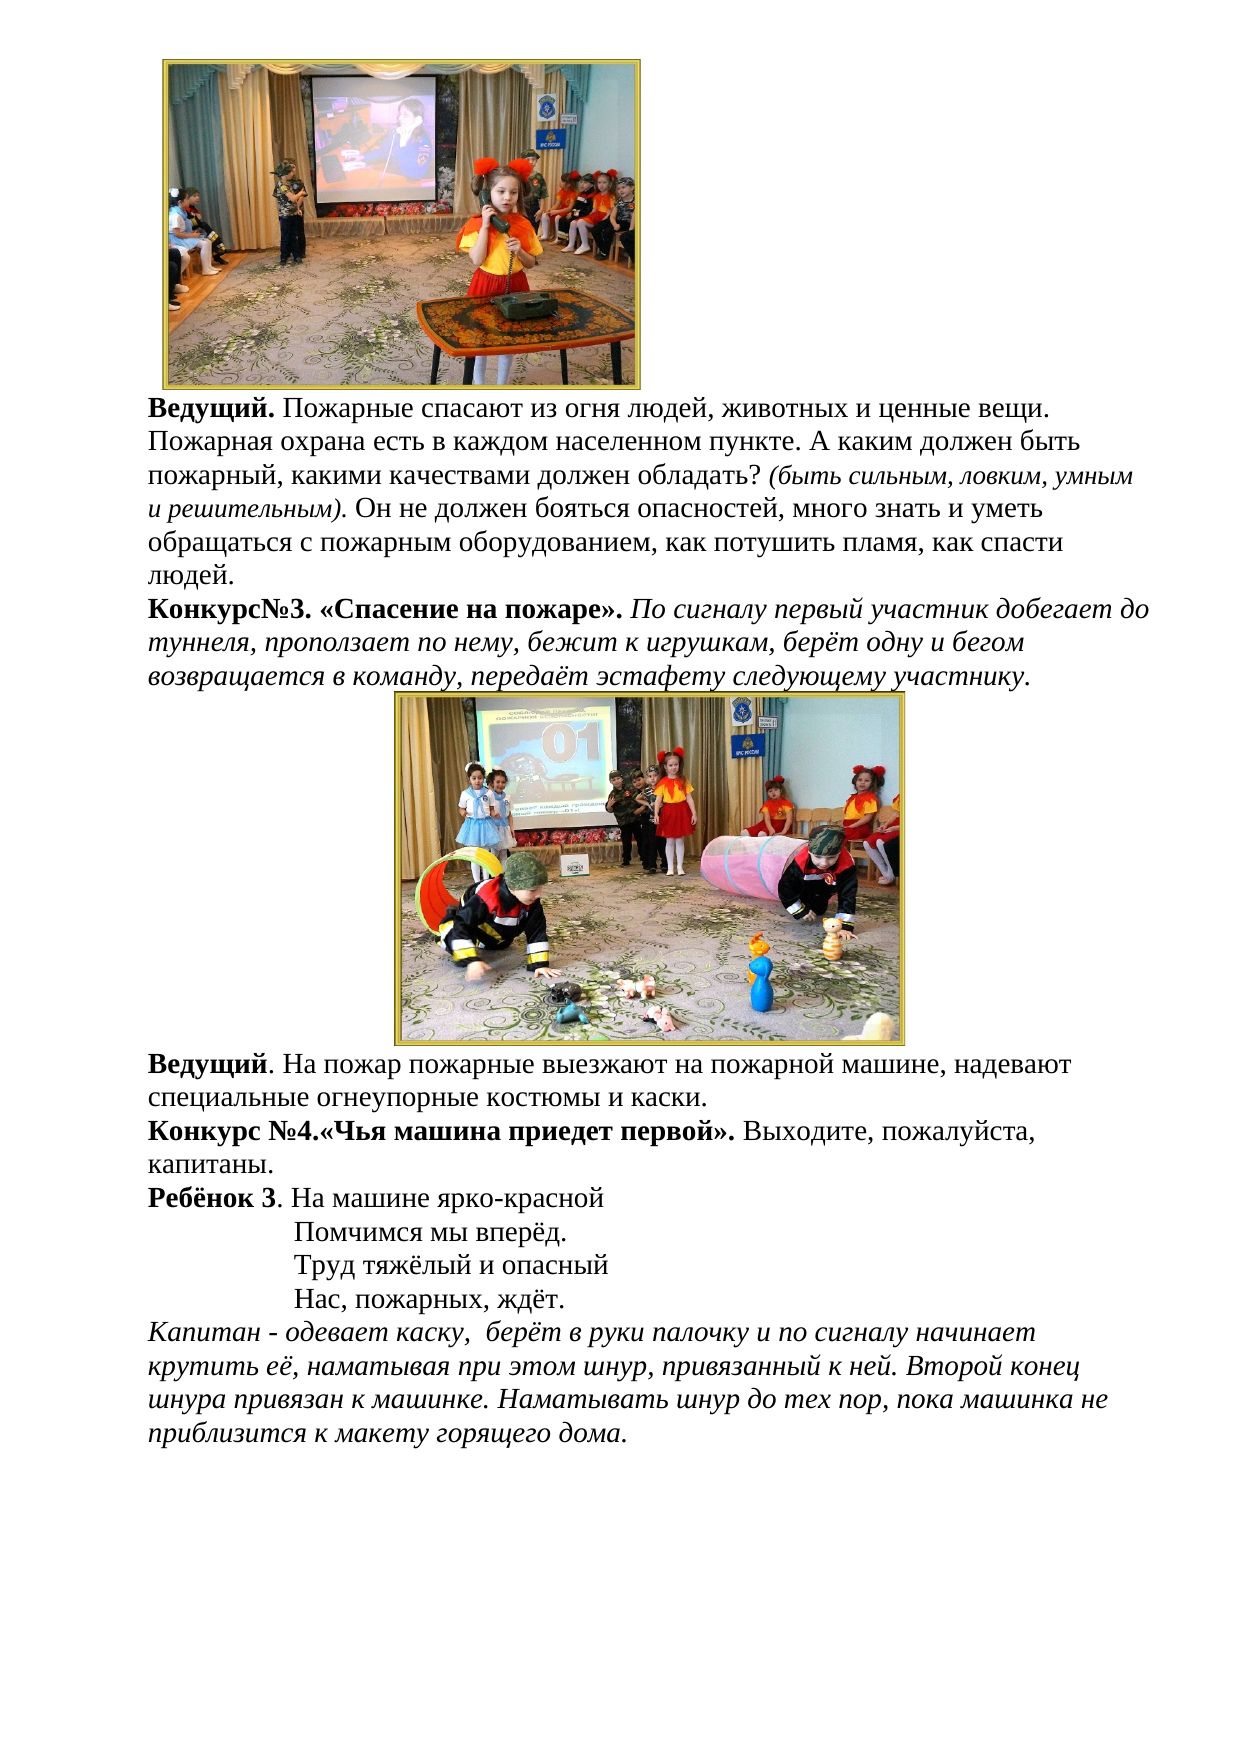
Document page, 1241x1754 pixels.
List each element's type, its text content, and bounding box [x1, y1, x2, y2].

picture [162, 59, 641, 390]
text Труд тяжёлый и опасный [148, 1247, 1152, 1281]
picture [394, 691, 906, 1046]
text Ведущий. На пожар пожарные выезжают на пожарной машине, надевают специальные огнеупорные костюмы и каски. [148, 1046, 1152, 1113]
text Нас, пожарных, ждёт. [148, 1281, 1152, 1314]
text Капитан - одевает каску, берёт в руки палочку и по сигналу начинает крутить её, наматывая при этом шнур, привязанный к ней. Второй конец шнура привязан к машинке. Наматывать шнур до тех пор, пока машинка не приблизится к макету горящего дома. [148, 1314, 1152, 1448]
text Конкурс№3. «Спасение на пожаре». По сигналу первый участник добегает до туннеля, проползает по нему, бежит к игрушкам, берёт одну и бегом возвращается в команду, передаёт эстафету следующему участнику. [148, 591, 1152, 692]
text Ребёнок 3. На машине ярко-красной [148, 1180, 1152, 1214]
text Конкурс №4.«Чья машина приедет первой». Выходите, пожалуйста, капитаны. [148, 1113, 1152, 1180]
text Ведущий. Пожарные спасают из огня людей, животных и ценные вещи. Пожарная охрана есть в каждом населенном пункте. А каким должен быть пожарный, какими качествами должен обладать? (быть сильным, ловким, умным и решительным). Он не должен бояться опасностей, много знать и уметь обращаться с пожарным оборудованием, как потушить пламя, как спасти людей. [148, 390, 1152, 591]
text Помчимся мы вперёд. [148, 1214, 1152, 1247]
